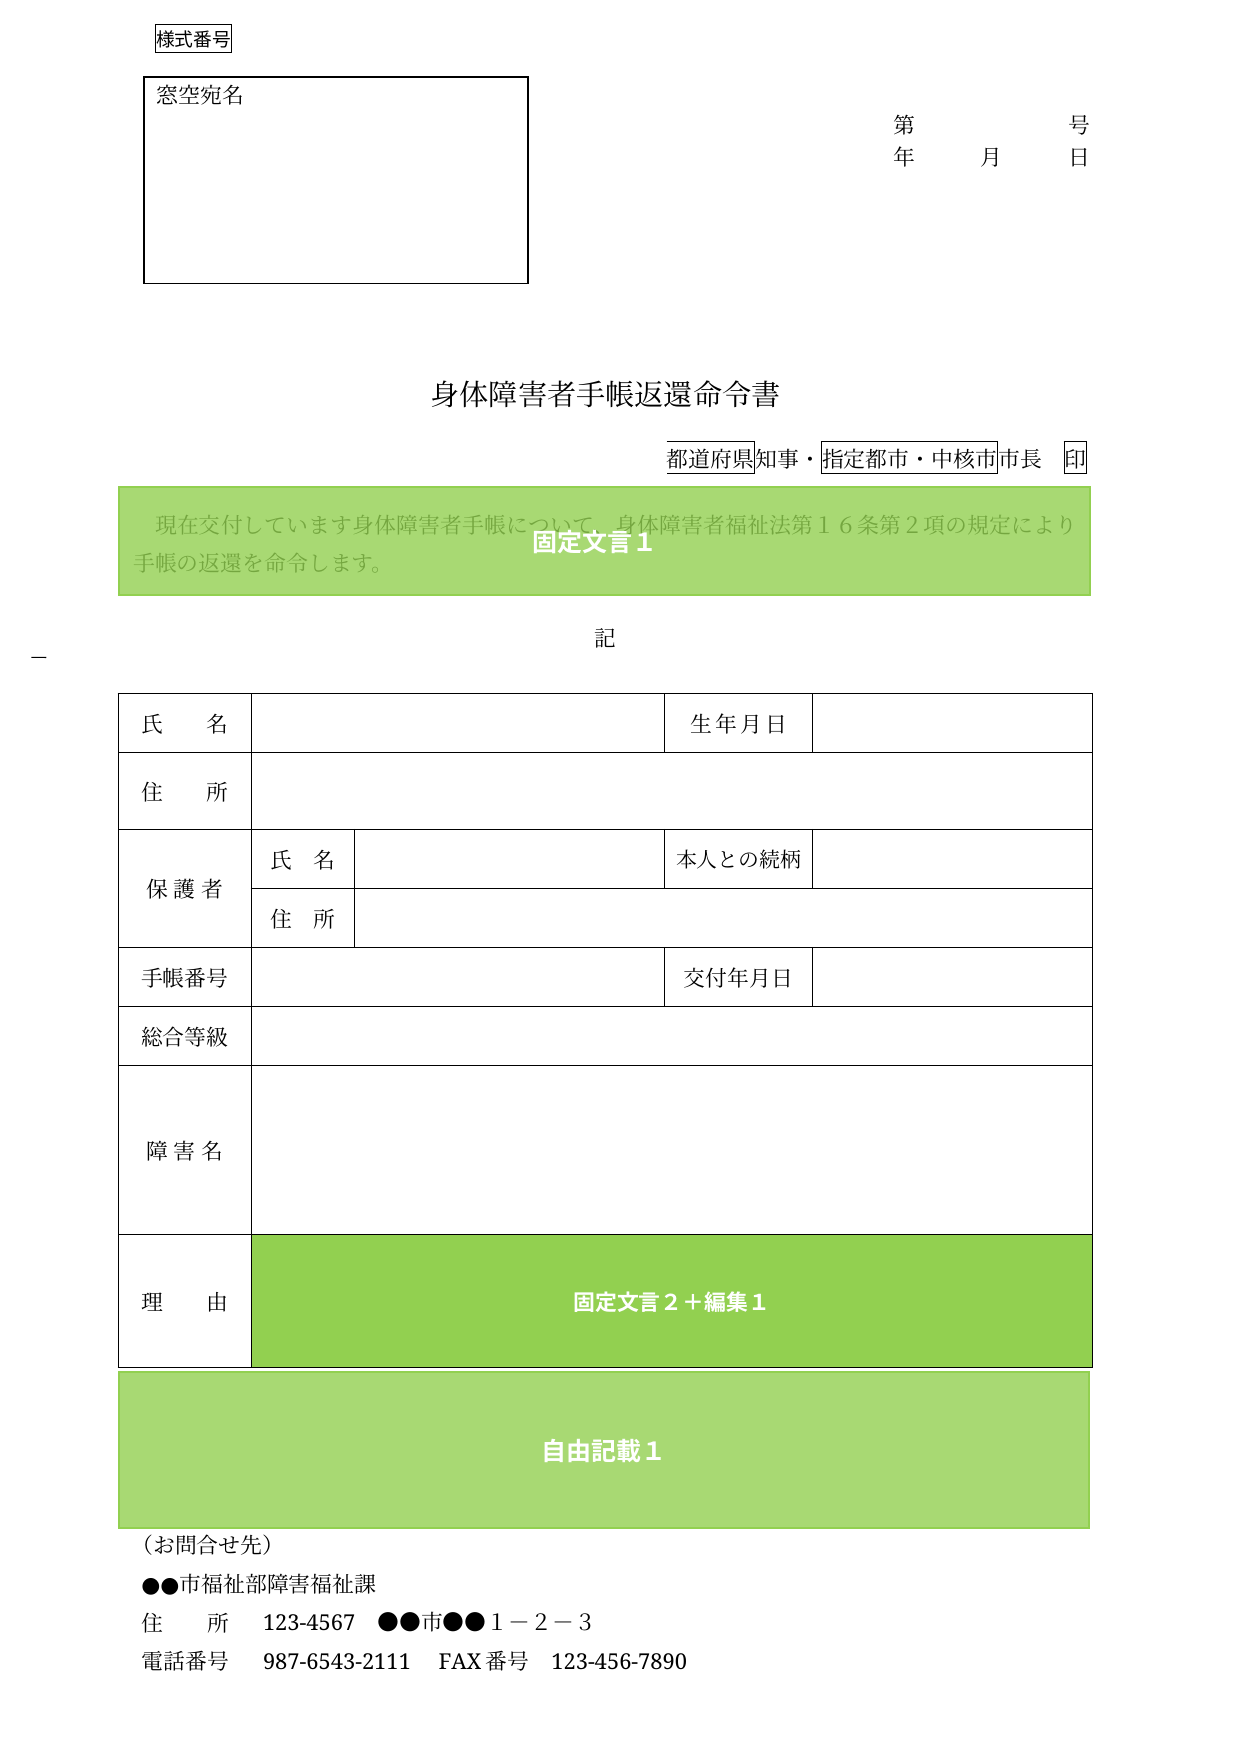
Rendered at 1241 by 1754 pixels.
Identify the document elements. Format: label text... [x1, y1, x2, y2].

table_header [252, 694, 664, 752]
table_header 生年月日 [665, 694, 812, 752]
table_cell 手帳番号 [119, 948, 251, 1006]
table_cell 住 所 [119, 753, 251, 829]
table_cell 123-4567 ●●市●●１－２－３ [263, 1602, 1016, 1640]
table_header [813, 694, 1092, 752]
table_cell 本人との続柄 [665, 830, 812, 888]
table_cell [355, 889, 1092, 947]
table_cell [813, 948, 1092, 1006]
table_cell 総合等級 [119, 1007, 251, 1065]
table_cell [813, 830, 1092, 888]
table_cell 理 由 [119, 1235, 251, 1367]
table_header （お問合せ先） [130, 1529, 1016, 1563]
table_cell 障 害 名 [119, 1066, 251, 1234]
table_header 氏 名 [119, 694, 251, 752]
table_cell 交付年月日 [665, 948, 812, 1006]
table_cell 氏 名 [252, 830, 354, 888]
table_cell 電話番号 メール [130, 1640, 263, 1679]
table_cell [263, 1640, 1016, 1679]
table_cell 住 所 [130, 1602, 263, 1640]
table_cell [252, 1066, 1092, 1234]
table_cell [355, 830, 664, 888]
table_cell 保 護 者 [119, 830, 251, 947]
table_cell [252, 948, 664, 1006]
text 身体障害者手帳返還命令書 [118, 355, 1092, 430]
table_cell [252, 1007, 1092, 1065]
table_cell ●●市福祉部障害福祉課 [130, 1563, 1016, 1602]
table_cell 固定文言２＋編集１ [252, 1235, 1092, 1367]
table_cell [252, 753, 1092, 829]
table_cell 住 所 [252, 889, 354, 947]
text 記 [118, 618, 1092, 655]
